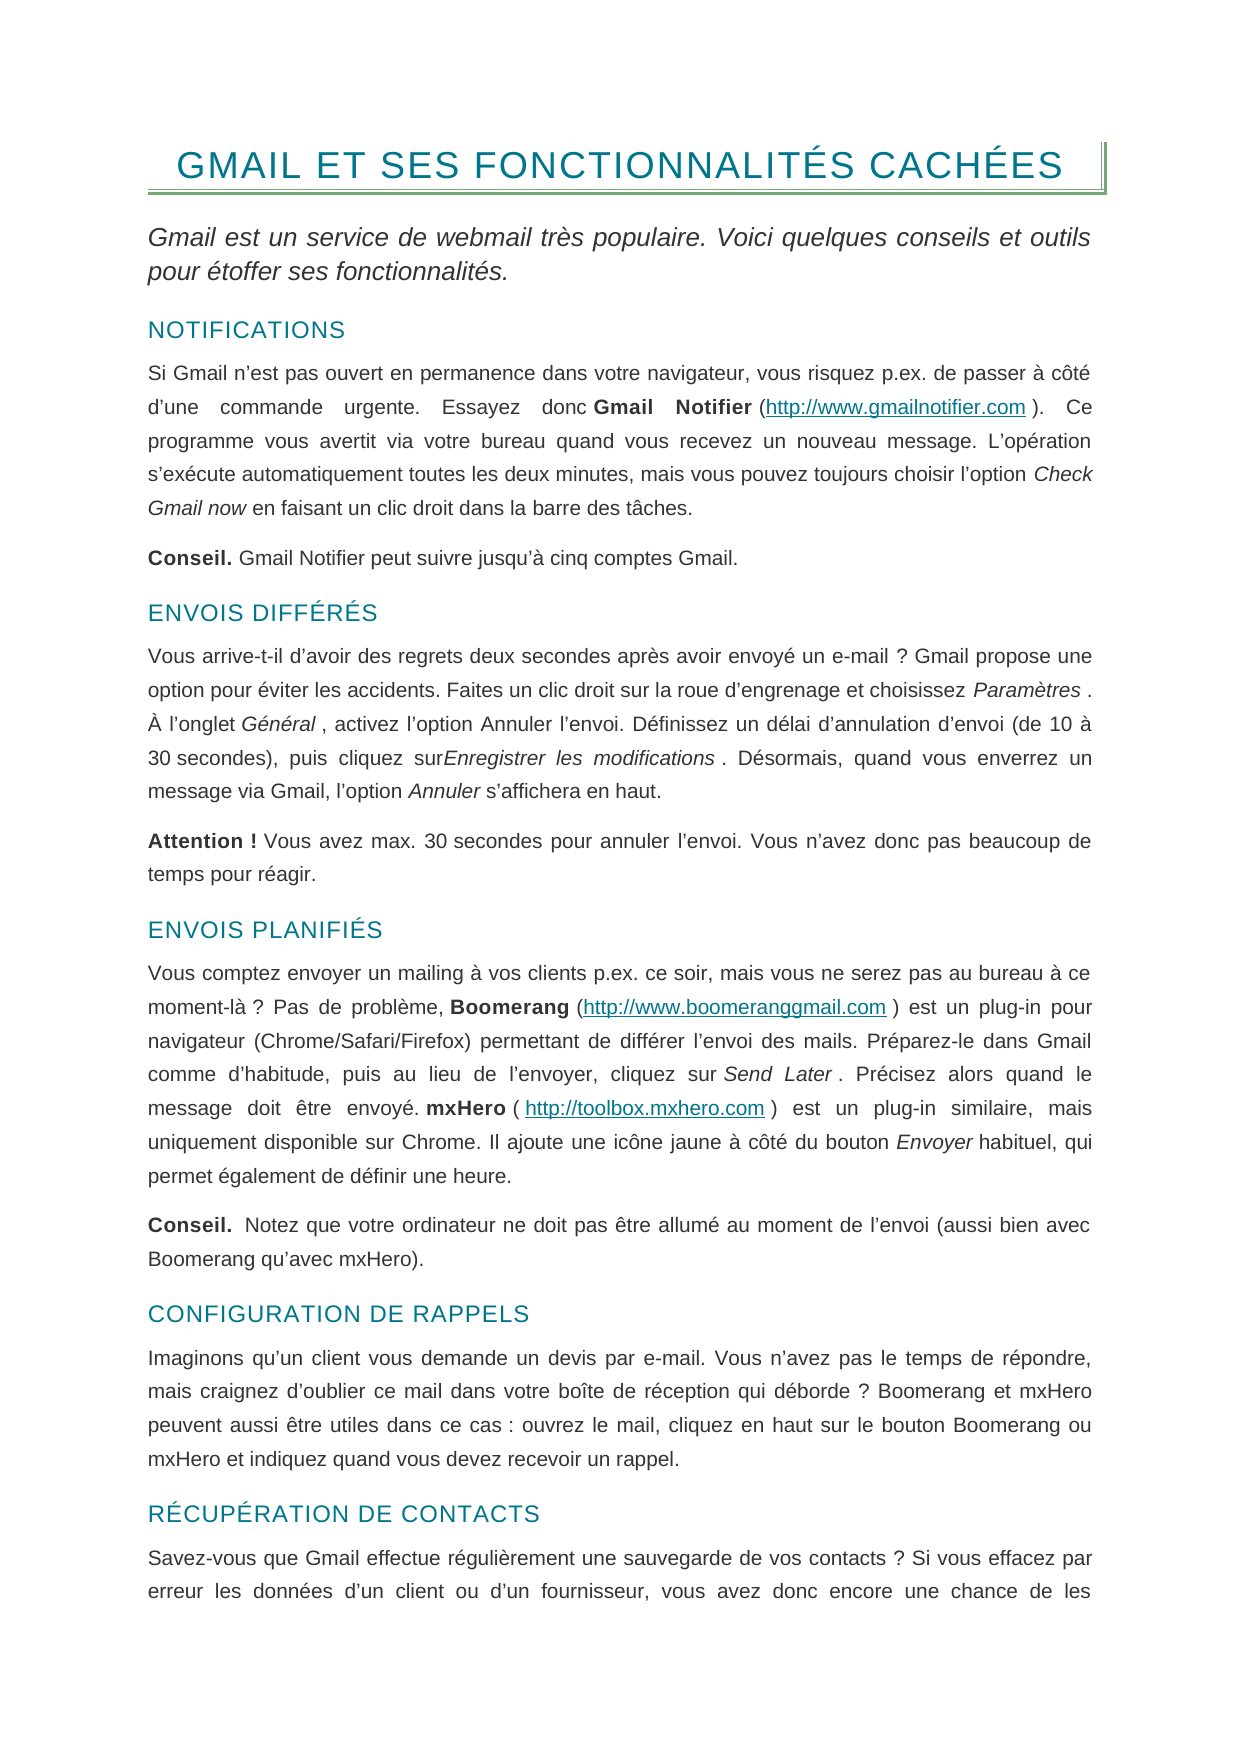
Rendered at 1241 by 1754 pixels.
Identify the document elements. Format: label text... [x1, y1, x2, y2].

text Gmail est un service de webmail très populaire. Voici quelques conseils et outils pour étoffer ses fonctionnalités. [148, 219, 1092, 286]
text Imaginons qu’un client vous demande un devis par e-mail. Vous n’avez pas le temps de répondre, mais craignez d’oublier ce mail dans votre boîte de réception qui déborde ? Boomerang et mxHero peuvent aussi être utiles dans ce cas : ouvrez le mail, cliquez en haut sur le bouton Boomerang ou mxHero et indiquez quand vous devez recevoir un rappel. [148, 1336, 1092, 1471]
subtitle Configuration de rappels [148, 1294, 1092, 1328]
text Attention ! Vous avez max. 30 secondes pour annuler l’envoi. Vous n’avez donc pas beaucoup de temps pour réagir. [148, 819, 1092, 886]
subtitle Envois planifiés [148, 909, 1092, 943]
text Vous comptez envoyer un mailing à vos clients p.ex. ce soir, mais vous ne serez pas au bureau à ce moment-là ? Pas de problème, Boomerang (http://www.boomeranggmail.com ) est un plug-in pour navigateur (Chrome/Safari/Firefox) permettant de différer l’envoi des mails. Préparez-le dans Gmail comme d’habitude, puis au lieu de l’envoyer, cliquez sur Send Later . Précisez alors quand le message doit être envoyé. mxHero ( http://toolbox.mxhero.com ) est un plug-in similaire, mais uniquement disponible sur Chrome. Il ajoute une icône jaune à côté du bouton Envoyer habituel, qui permet également de définir une heure. [148, 951, 1092, 1187]
text Conseil. Notez que votre ordinateur ne doit pas être allumé au moment de l’envoi (aussi bien avec Boomerang qu’avec mxHero). [148, 1203, 1092, 1271]
text Vous arrive-t-il d’avoir des regrets deux secondes après avoir envoyé un e-mail ? Gmail propose une option pour éviter les accidents. Faites un clic droit sur la roue d’engrenage et choisissez Paramètres . À l’onglet Général , activez l’option Annuler l’envoi. Définissez un délai d’annulation d’envoi (de 10 à 30 secondes), puis cliquez surEnregistrer les modifications . Désormais, quand vous enverrez un message via Gmail, l’option Annuler s’affichera en haut. [148, 634, 1092, 803]
subtitle Notifications [148, 309, 1092, 343]
subtitle Récupération de contacts [148, 1494, 1092, 1528]
text Si Gmail n’est pas ouvert en permanence dans votre navigateur, vous risquez p.ex. de passer à côté d’une commande urgente. Essayez donc Gmail Notifier (http://www.gmailnotifier.com ). Ce programme vous avertit via votre bureau quand vous recevez un nouveau message. L’opération s’exécute automatiquement toutes les deux minutes, mais vous pouvez toujours choisir l’option Check Gmail now en faisant un clic droit dans la barre des tâches. [148, 351, 1092, 520]
text Conseil. Gmail Notifier peut suivre jusqu’à cinq comptes Gmail. [148, 536, 1092, 569]
subtitle Gmail et ses fonctionnalités cachées [148, 142, 1101, 189]
subtitle Envois différés [148, 593, 1092, 626]
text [148, 1536, 1092, 1603]
